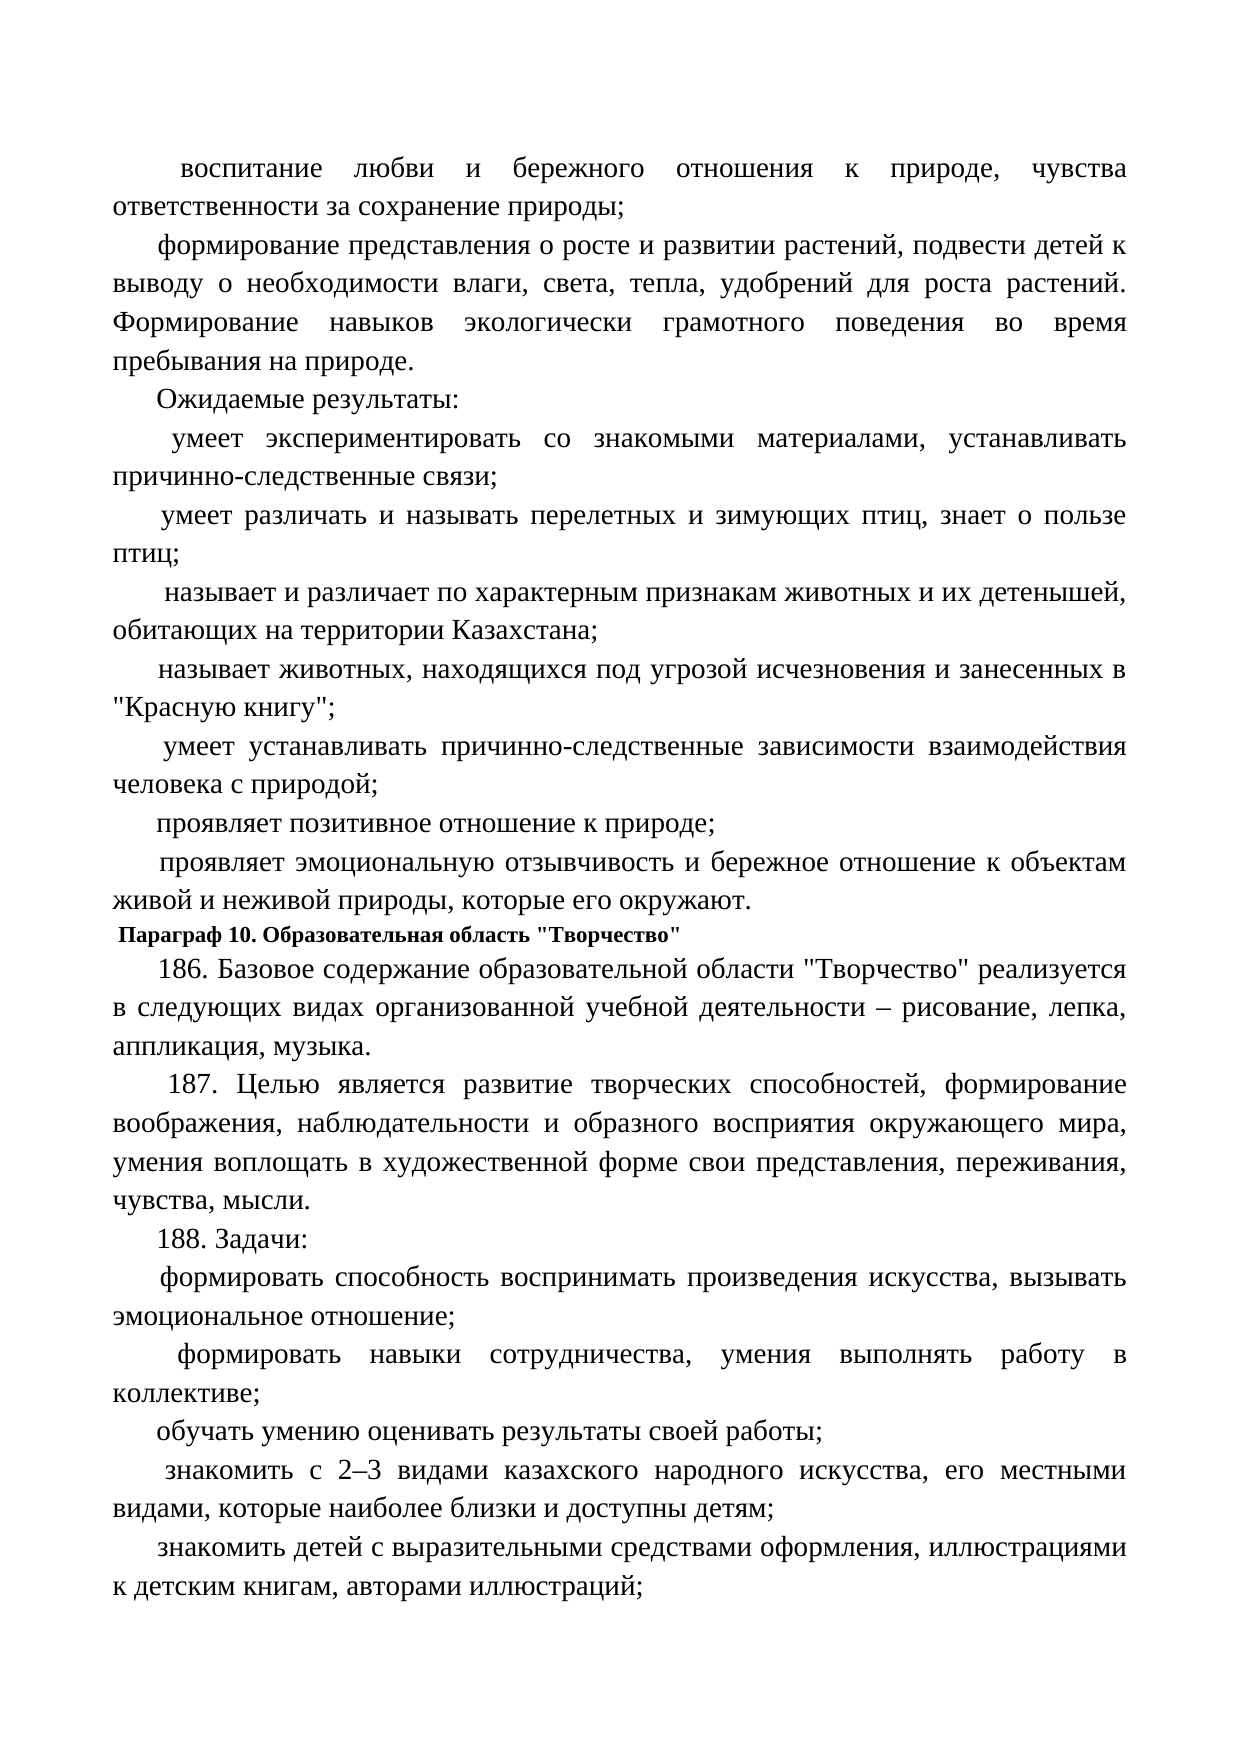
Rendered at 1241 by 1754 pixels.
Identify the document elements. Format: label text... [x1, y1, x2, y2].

text формировать навыки сотрудничества, умения выполнять работу в коллективе; [112, 1336, 1128, 1408]
text 188. Задачи: [112, 1221, 1128, 1254]
text называет животных, находящихся под угрозой исчезновения и занесенных в "Красную книгу"; [112, 651, 1128, 723]
text 187. Целью является развитие творческих способностей, формирование воображения, наблюдательности и образного восприятия окружающего мира, умения воплощать в художественной форме свои представления, переживания, чувства, мысли. [112, 1067, 1128, 1216]
text называет и различает по характерным признакам животных и их детенышей, обитающих на территории Казахстана; [112, 574, 1128, 646]
text проявляет эмоциональную отзывчивость и бережное отношение к объектам живой и неживой природы, которые его окружают. [112, 844, 1128, 916]
text умеет различать и называть перелетных и зимующих птиц, знает о пользе птиц; [112, 497, 1128, 569]
text знакомить детей с выразительными средствами оформления, иллюстрациями к детским книгам, авторами иллюстраций; [112, 1529, 1128, 1601]
text формировать способность воспринимать произведения искусства, вызывать эмоциональное отношение; [112, 1259, 1128, 1331]
text 186. Базовое содержание образовательной области "Творчество" реализуется в следующих видах организованной учебной деятельности – рисование, лепка, аппликация, музыка. [112, 951, 1128, 1062]
text умеет устанавливать причинно-следственные зависимости взаимодействия человека с природой; [112, 728, 1128, 800]
text умеет экспериментировать со знакомыми материалами, устанавливать причинно-следственные связи; [112, 420, 1128, 492]
text Ожидаемые результаты: [112, 381, 1128, 415]
text воспитание любви и бережного отношения к природе, чувства ответственности за сохранение природы; [112, 150, 1128, 222]
text Параграф 10. Образовательная область "Творчество" [112, 921, 1128, 947]
text проявляет позитивное отношение к природе; [112, 805, 1128, 839]
text обучать умению оценивать результаты своей работы; [112, 1413, 1128, 1447]
text формирование представления о росте и развитии растений, подвести детей к выводу о необходимости влаги, света, тепла, удобрений для роста растений. Формирование навыков экологически грамотного поведения во время пребывания на природе. [112, 227, 1128, 376]
text знакомить с 2–3 видами казахского народного искусства, его местными видами, которые наиболее близки и доступны детям; [112, 1452, 1128, 1524]
